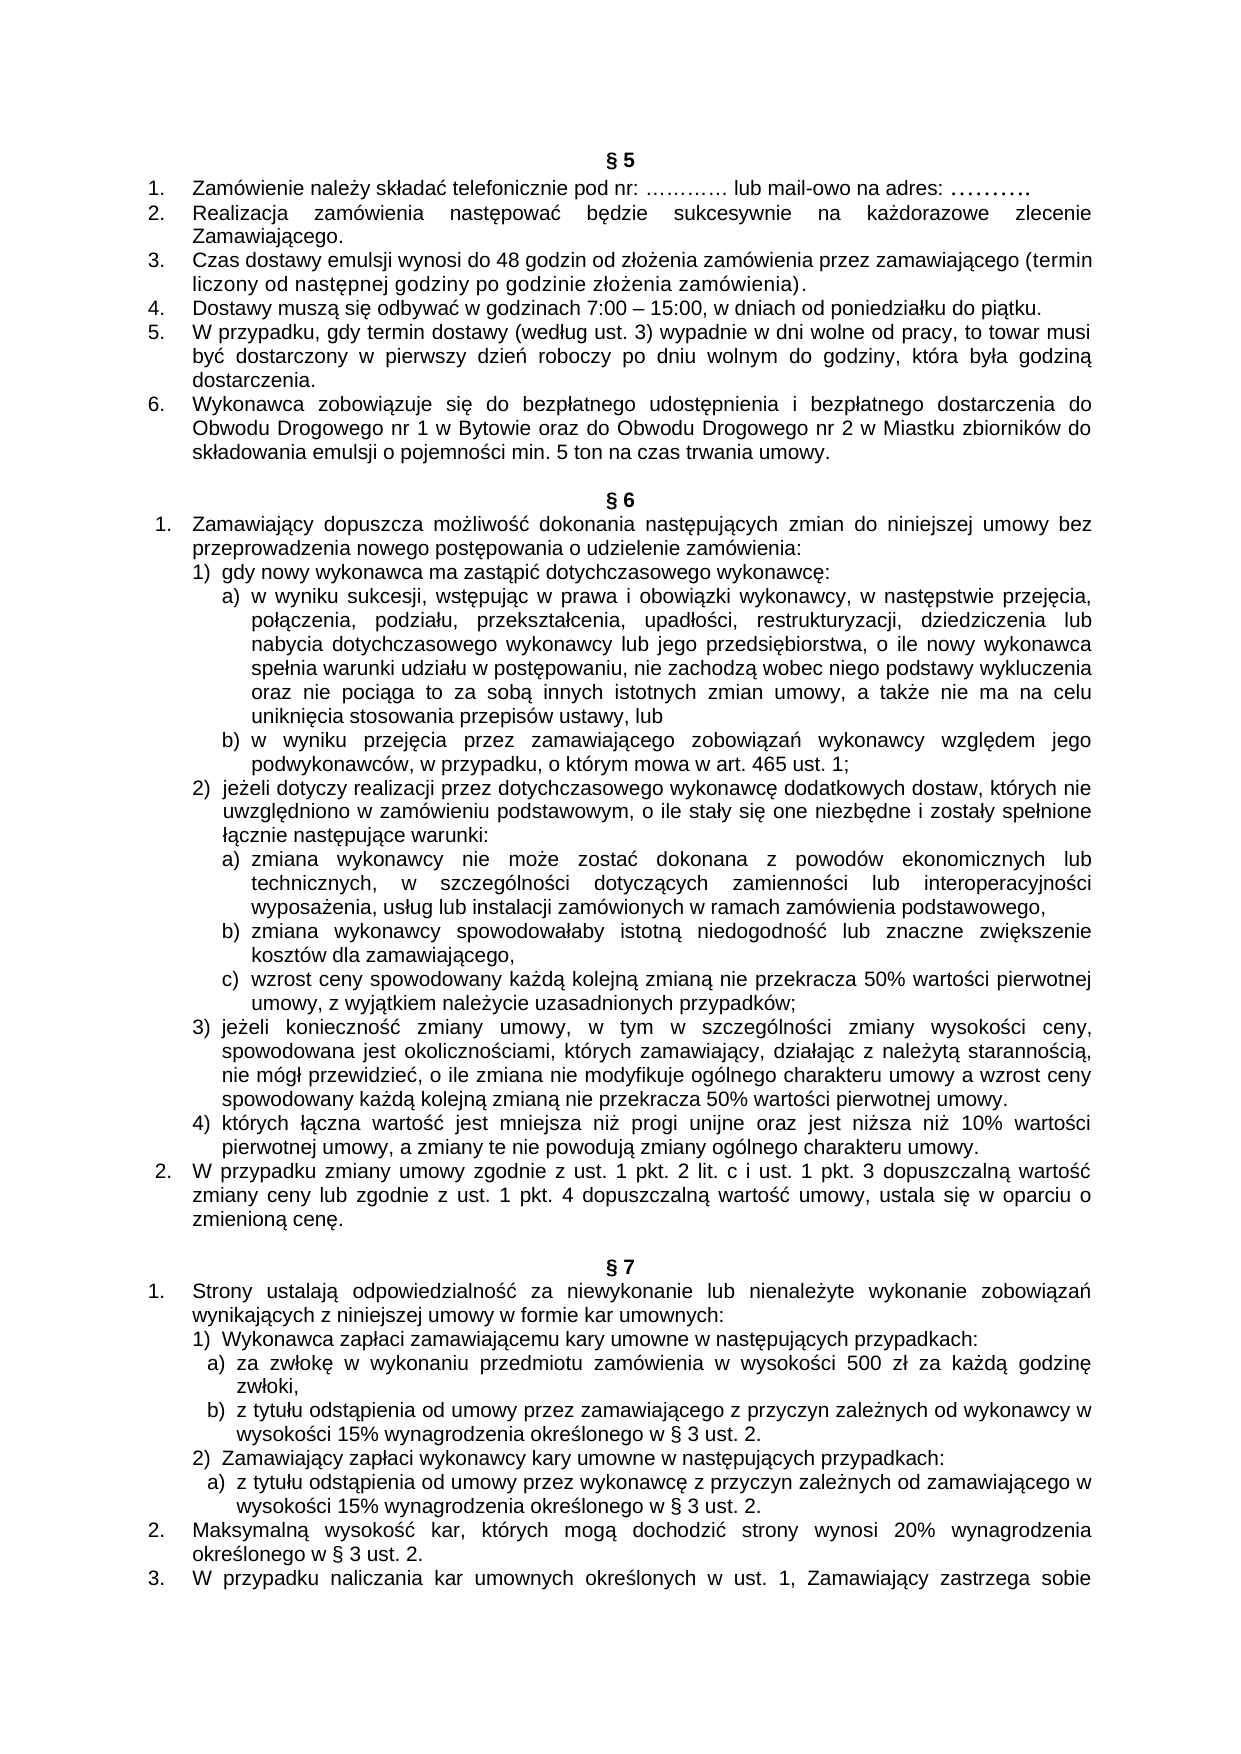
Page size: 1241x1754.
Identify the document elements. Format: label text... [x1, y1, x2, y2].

list W przypadku, gdy termin dostawy (według ust. 3) wypadnie w dni wolne od pracy, to towar musi być dostarczony w pierwszy dzień roboczy po dniu wolnym do godziny, która była godziną dostarczenia. [148, 320, 1093, 392]
list w wyniku przejęcia przez zamawiającego zobowiązań wykonawcy względem jego podwykonawców, w przypadku, o którym mowa w art. 465 ust. 1; [222, 727, 1093, 775]
list Zamawiający zapłaci wykonawcy kary umowne w następujących przypadkach: [192, 1446, 1093, 1470]
list z tytułu odstąpienia od umowy przez wykonawcę z przyczyn zależnych od zamawiającego w wysokości 15% wynagrodzenia określonego w § 3 ust. 2. [207, 1470, 1093, 1518]
list zmiana wykonawcy spowodowałaby istotną niedogodność lub znaczne zwiększenie kosztów dla zamawiającego, [222, 919, 1093, 967]
list wzrost ceny spowodowany każdą kolejną zmianą nie przekracza 50% wartości pierwotnej umowy, z wyjątkiem należycie uzasadnionych przypadków; [222, 967, 1093, 1015]
text § 5 [148, 148, 1093, 172]
list gdy nowy wykonawca ma zastąpić dotychczasowego wykonawcę: [192, 560, 1093, 584]
list Zamówienie należy składać telefonicznie pod nr: ………… lub mail-owo na adres: ………. [148, 172, 1093, 200]
text § 6 [148, 488, 1093, 512]
list jeżeli konieczność zmiany umowy, w tym w szczególności zmiany wysokości ceny, spowodowana jest okolicznościami, których zamawiający, działając z należytą starannością, nie mógł przewidzieć, o ile zmiana nie modyfikuje ogólnego charakteru umowy a wzrost ceny spowodowany każdą kolejną zmianą nie przekracza 50% wartości pierwotnej umowy. [192, 1015, 1093, 1111]
text § 7 [148, 1254, 1093, 1278]
list Zamawiający dopuszcza możliwość dokonania następujących zmian do niniejszej umowy bez przeprowadzenia nowego postępowania o udzielenie zamówienia: [154, 512, 1093, 560]
list W przypadku zmiany umowy zgodnie z ust. 1 pkt. 2 lit. c i ust. 1 pkt. 3 dopuszczalną wartość zmiany ceny lub zgodnie z ust. 1 pkt. 4 dopuszczalną wartość umowy, ustala się w oparciu o zmienioną cenę. [154, 1159, 1093, 1231]
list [148, 1566, 1093, 1590]
list jeżeli dotyczy realizacji przez dotychczasowego wykonawcę dodatkowych dostaw, których nie uwzględniono w zamówieniu podstawowym, o ile stały się one niezbędne i zostały spełnione łącznie następujące warunki: [192, 775, 1093, 847]
list których łączna wartość jest mniejsza niż progi unijne oraz jest niższa niż 10% wartości pierwotnej umowy, a zmiany te nie powodują zmiany ogólnego charakteru umowy. [192, 1111, 1093, 1159]
list zmiana wykonawcy nie może zostać dokonana z powodów ekonomicznych lub technicznych, w szczególności dotyczących zamienności lub interoperacyjności wyposażenia, usług lub instalacji zamówionych w ramach zamówienia podstawowego, [222, 847, 1093, 919]
list Wykonawca zobowiązuje się do bezpłatnego udostępnienia i bezpłatnego dostarczenia do Obwodu Drogowego nr 1 w Bytowie oraz do Obwodu Drogowego nr 2 w Miastku zbiorników do składowania emulsji o pojemności min. 5 ton na czas trwania umowy. [148, 392, 1093, 464]
list Realizacja zamówienia następować będzie sukcesywnie na każdorazowe zlecenie Zamawiającego. [148, 200, 1093, 248]
list Maksymalną wysokość kar, których mogą dochodzić strony wynosi 20% wynagrodzenia określonego w § 3 ust. 2. [148, 1518, 1093, 1566]
list Strony ustalają odpowiedzialność za niewykonanie lub nienależyte wykonanie zobowiązań wynikających z niniejszej umowy w formie kar umownych: [148, 1278, 1093, 1326]
list Dostawy muszą się odbywać w godzinach 7:00 – 15:00, w dniach od poniedziałku do piątku. [148, 296, 1093, 320]
list Czas dostawy emulsji wynosi do 48 godzin od złożenia zamówienia przez zamawiającego (termin liczony od następnej godziny po godzinie złożenia zamówienia). [148, 248, 1093, 296]
list Wykonawca zapłaci zamawiającemu kary umowne w następujących przypadkach: [192, 1326, 1093, 1350]
list z tytułu odstąpienia od umowy przez zamawiającego z przyczyn zależnych od wykonawcy w wysokości 15% wynagrodzenia określonego w § 3 ust. 2. [207, 1398, 1093, 1446]
list w wyniku sukcesji, wstępując w prawa i obowiązki wykonawcy, w następstwie przejęcia, połączenia, podziału, przekształcenia, upadłości, restrukturyzacji, dziedziczenia lub nabycia dotychczasowego wykonawcy lub jego przedsiębiorstwa, o ile nowy wykonawca spełnia warunki udziału w postępowaniu, nie zachodzą wobec niego podstawy wykluczenia oraz nie pociąga to za sobą innych istotnych zmian umowy, a także nie ma na celu uniknięcia stosowania przepisów ustawy, lub [222, 584, 1093, 727]
list za zwłokę w wykonaniu przedmiotu zamówienia w wysokości 500 zł za każdą godzinę zwłoki, [207, 1350, 1093, 1398]
